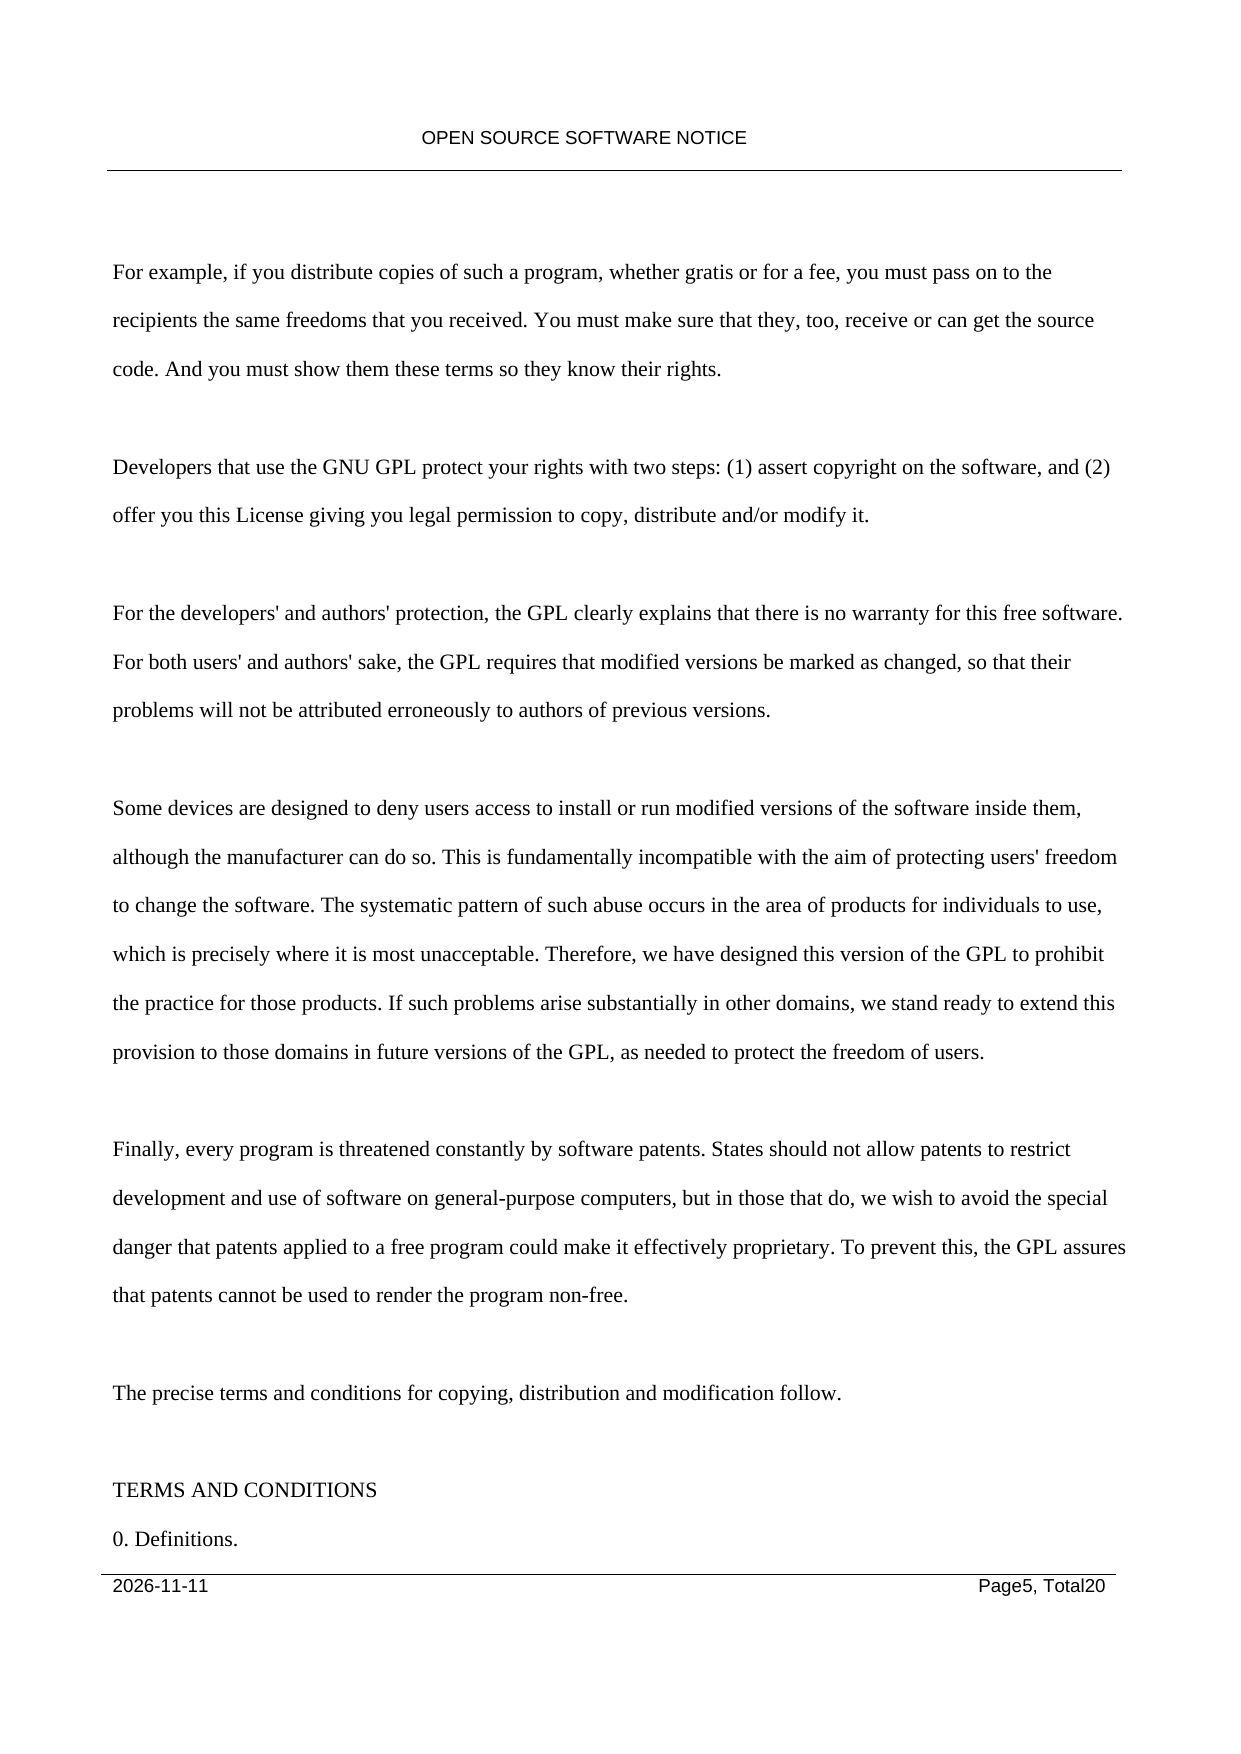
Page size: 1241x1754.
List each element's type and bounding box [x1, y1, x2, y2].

text [112, 206, 1128, 1555]
